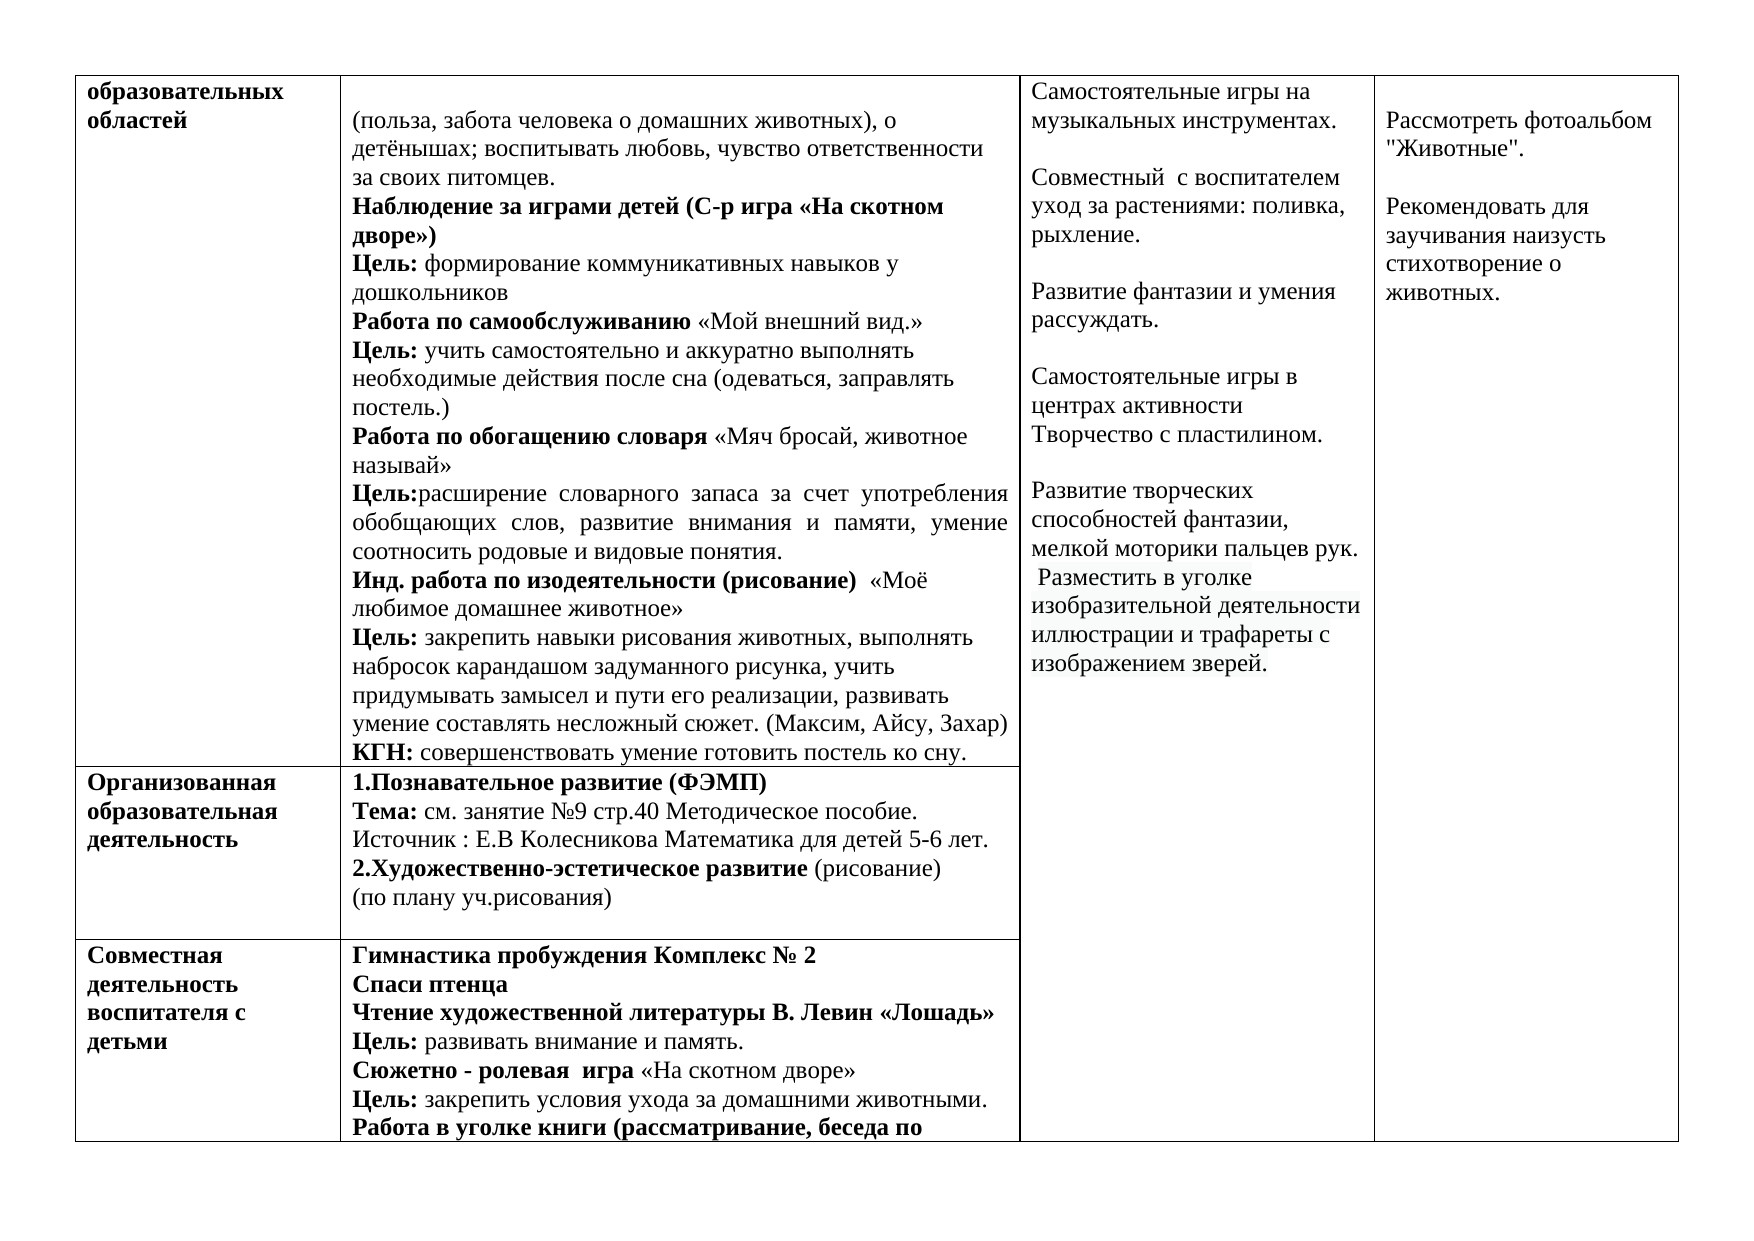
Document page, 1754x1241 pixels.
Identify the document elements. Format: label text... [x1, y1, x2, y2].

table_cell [76, 940, 340, 1141]
table_header Совместная деятельность взрослого и детьми с учетом интеграции образовательных областей [76, 76, 340, 766]
table_cell Организованная образовательная деятельность [76, 767, 340, 939]
table_header Утренняя гимнастика Беседа «Что мы можем дать домашним животным?» Цель: обобщить представления детей о приспособлении домашних животных к среде обитания; их связи с человеком (польза, забота человека о домашних животных), о детёнышах; воспитывать любовь, чувство ответственности за своих питомцев. Наблюдение за играми детей (С-р игра «На скотном дворе») Цель: формирование коммуникативных навыков у дошкольников Работа по самообслуживанию «Мой внешний вид.» Цель: учить самостоятельно и аккуратно выполнять необходимые действия после сна (одеваться, заправлять постель.) Работа по обогащению словаря «Мяч бросай, животное называй» Цель:расширение словарного запаса за счет употребления обобщающих слов, развитие внимания и памяти, умение соотносить родовые и видовые понятия. Инд. работа по изодеятельности (рисование) «Моё любимое домашнее животное» Цель: закрепить навыки рисования животных, выполнять набросок карандашом задуманного рисунка, учить придумывать замысел и пути его реализации, развивать умение составлять несложный сюжет. (Максим, Айсу, Захар) КГН: совершенствовать умение готовить постель ко сну. [341, 76, 1019, 766]
table_cell 1.Познавательное развитие (ФЭМП) Тема: см. занятие №9 стр.40 Методическое пособие. Источник : Е.В Колесникова Математика для детей 5-6 лет. 2.Художественно-эстетическое развитие (рисование) (по плану уч.рисования) [341, 767, 1019, 939]
table_cell Самостоятельные игры на музыкальных инструментах. Совместный с воспитателем уход за растениями: поливка, рыхление. Развитие фантазии и умения рассуждать. Самостоятельные игры в центрах активности Творчество с пластилином. Развитие творческих способностей фантазии, мелкой моторики пальцев рук. Разместить в уголке изобразительной деятельности иллюстрации и трафареты с изображением зверей. [1021, 76, 1374, 1141]
table_cell Рассмотреть фотоальбом "Животные". Рекомендовать для заучивания наизусть стихотворение о животных. [1375, 76, 1678, 1141]
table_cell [341, 940, 1019, 1141]
